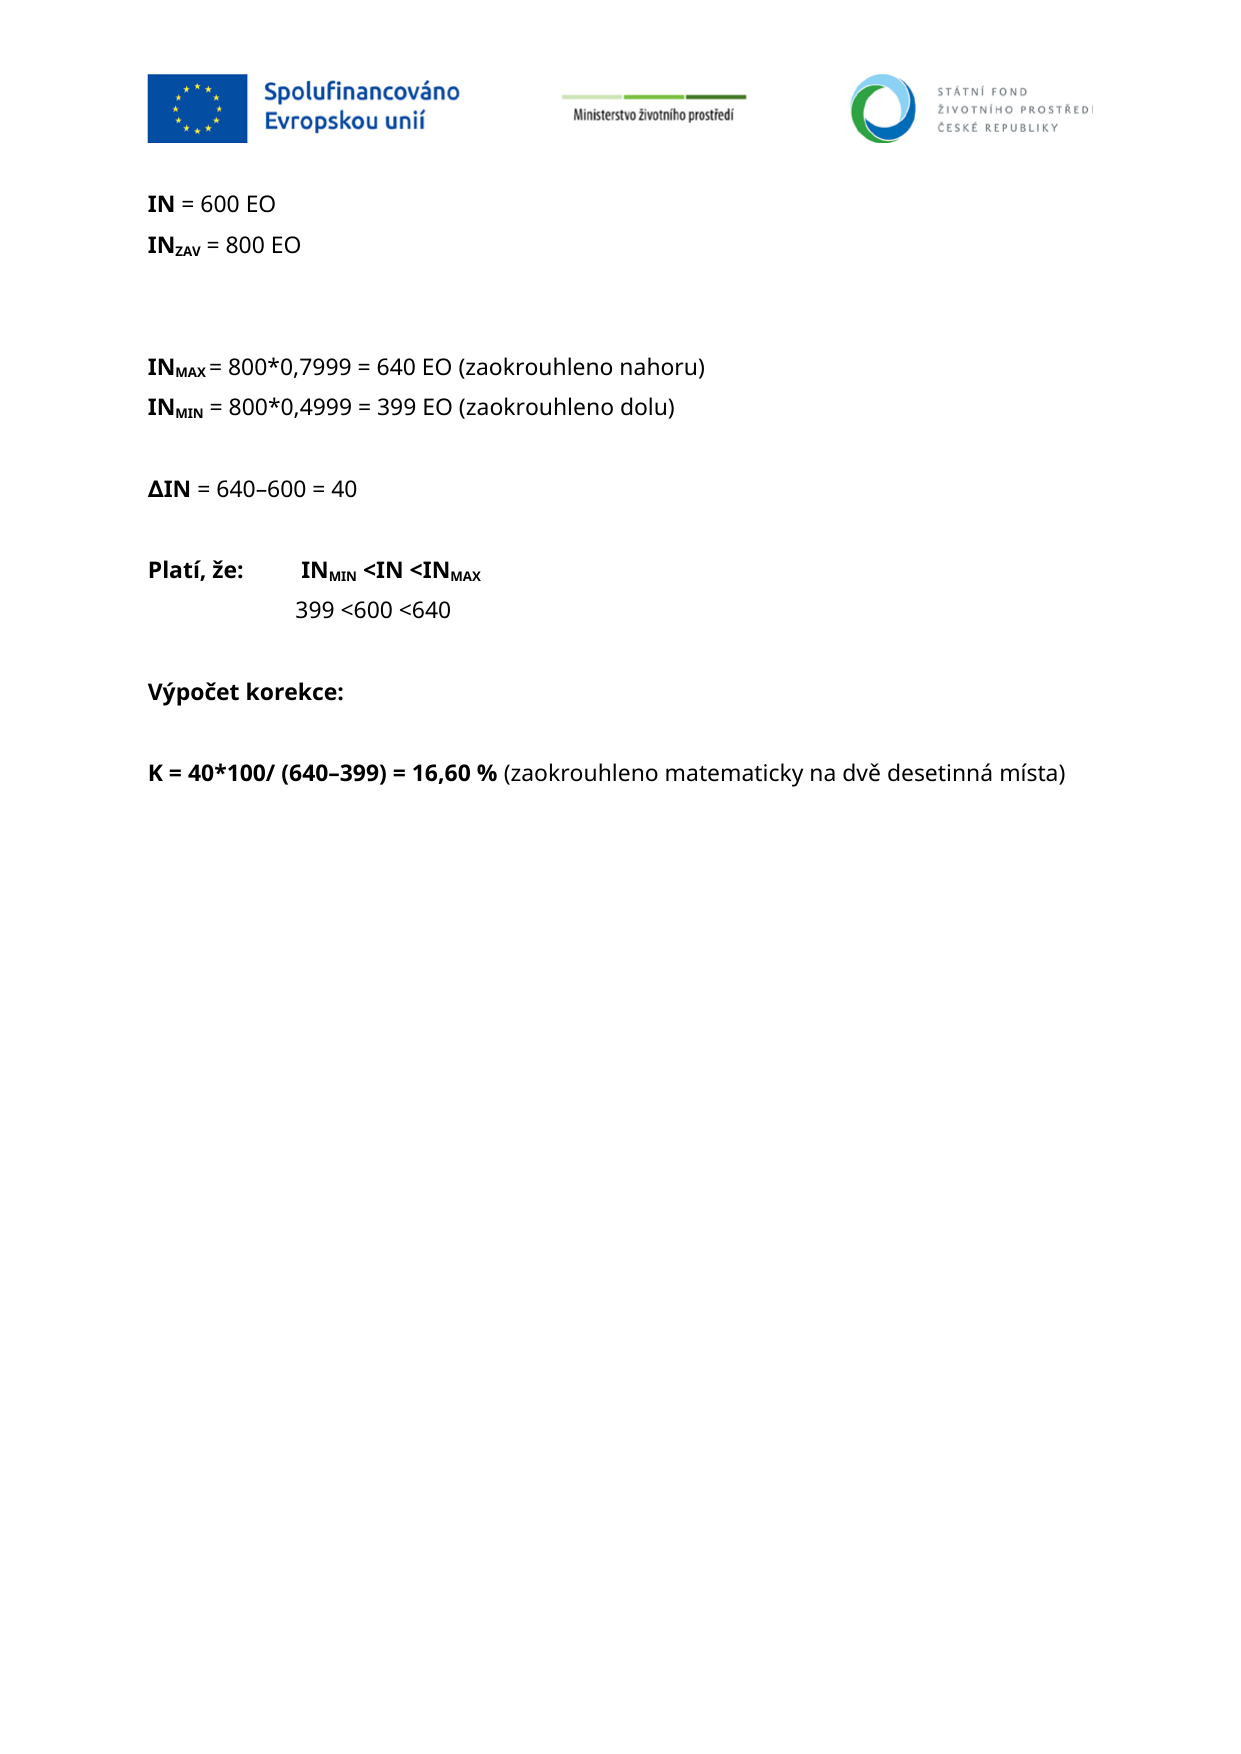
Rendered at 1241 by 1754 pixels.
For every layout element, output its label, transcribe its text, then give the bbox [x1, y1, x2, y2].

text Platí, že: INMIN <IN <INMAX [148, 554, 1093, 585]
text INMAX = 800*0,7999 = 640 EO (zaokrouhleno nahoru) [148, 351, 1093, 382]
text K = 40*100/ (640–399) = 16,60 % (zaokrouhleno matematicky na dvě desetinná místa) [148, 757, 1093, 788]
text ∆IN = 640–600 = 40 [148, 473, 1093, 504]
text INMIN = 800*0,4999 = 399 EO (zaokrouhleno dolu) [148, 391, 1093, 423]
text IN = 600 EO [148, 188, 1093, 219]
text INZAV = 800 EO [148, 229, 1093, 260]
text Výpočet korekce: [148, 676, 1093, 707]
text 399 <600 <640 [148, 594, 1093, 626]
